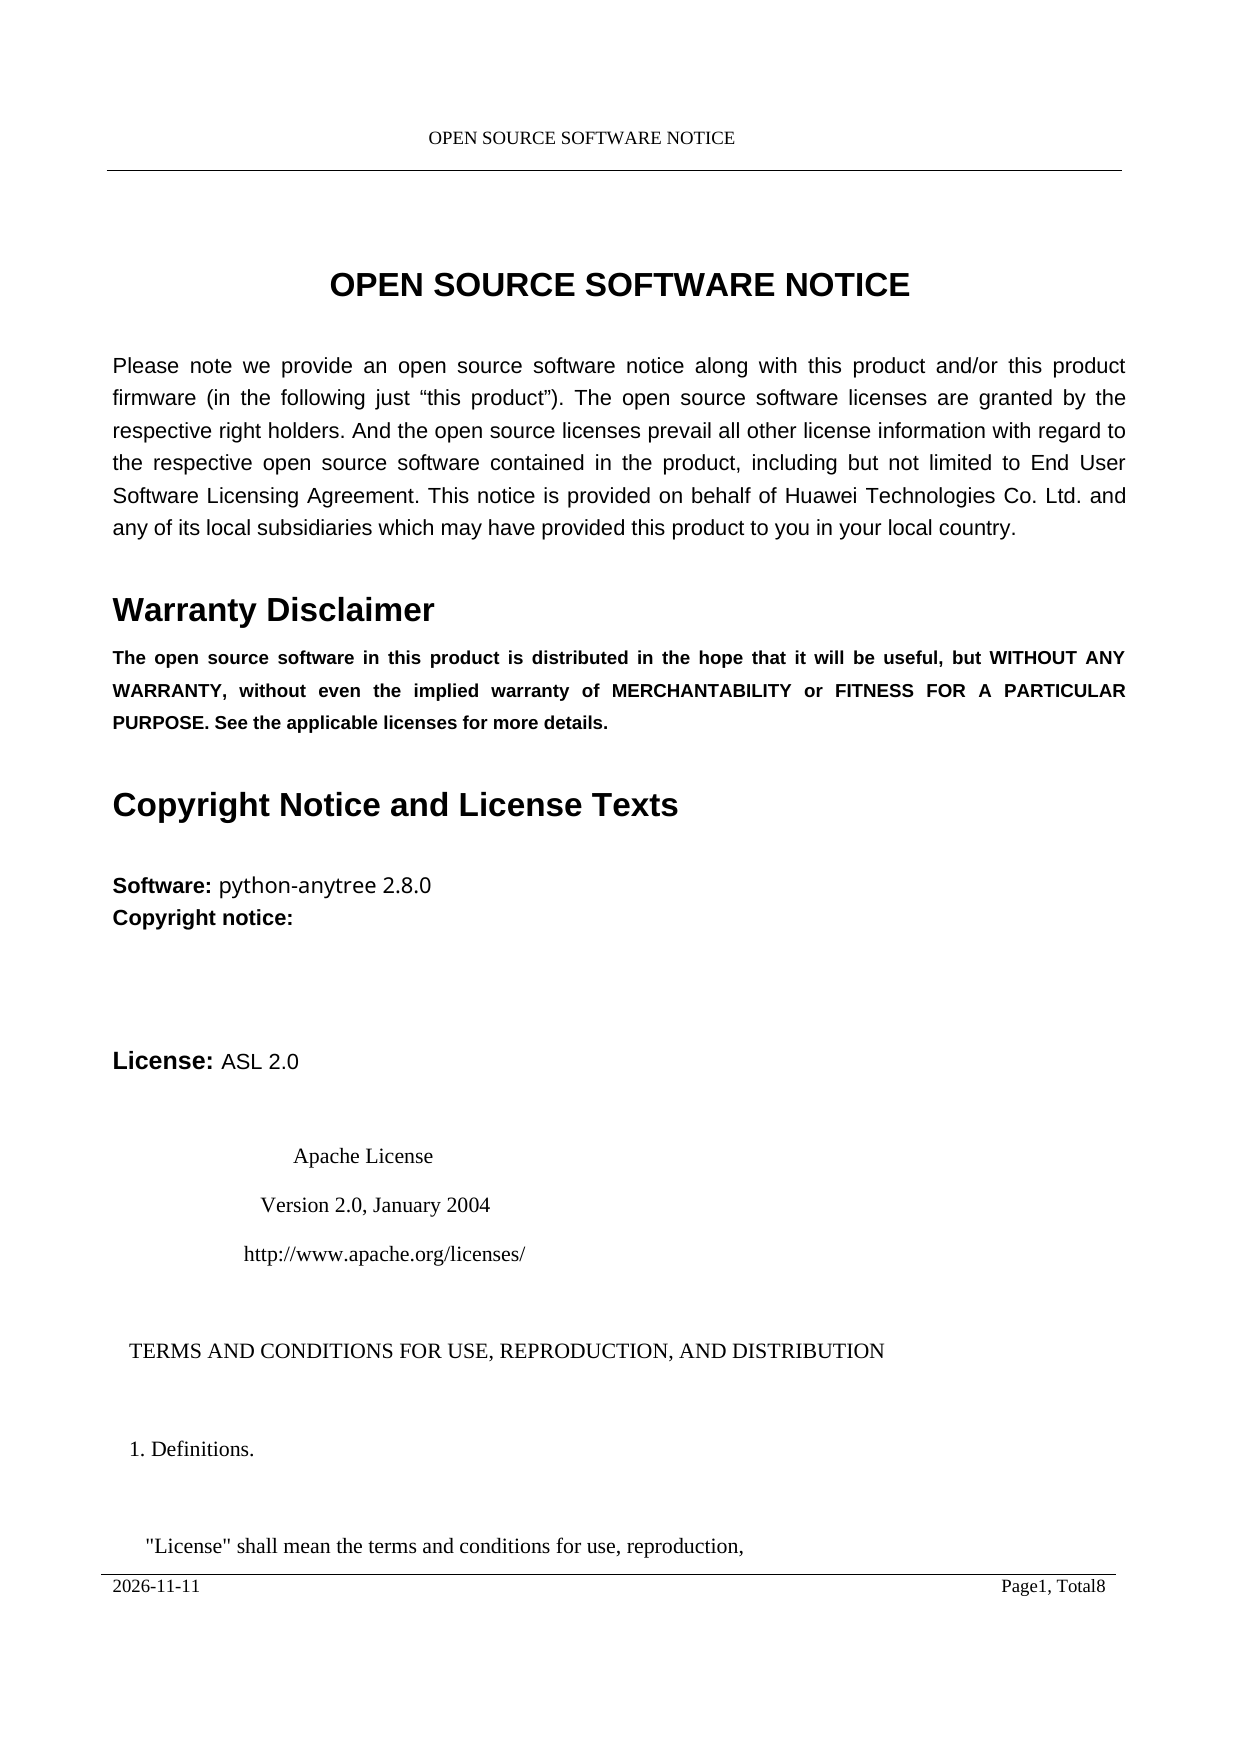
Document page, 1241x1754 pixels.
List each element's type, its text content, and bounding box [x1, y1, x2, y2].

text Copyright Notice and License Texts [112, 771, 1128, 836]
text OPEN SOURCE SOFTWARE NOTICE [112, 251, 1128, 316]
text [112, 1091, 1128, 1562]
text Please note we provide an open source software notice along with this product and/or this product firmware (in the following just “this product”). The open source software licenses are granted by the respective right holders. And the open source licenses prevail all other license information with regard to the respective open source software contained in the product, including but not limited to End User Software Licensing Agreement. This notice is provided on behalf of Huawei Technologies Co. Ltd. and any of its local subsidiaries which may have provided this product to you in your local country. [112, 349, 1128, 544]
text The open source software in this product is distributed in the hope that it will be useful, but WITHOUT ANY WARRANTY, without even the implied warranty of MERCHANTABILITY or FITNESS FOR A PARTICULAR PURPOSE. See the applicable licenses for more details. [112, 641, 1128, 739]
text Copyright notice: [112, 901, 1128, 934]
text License: ASL 2.0 [112, 1044, 1128, 1077]
text Software: python-anytree 2.8.0 [112, 869, 1128, 901]
text Warranty Disclaimer [112, 576, 1128, 641]
